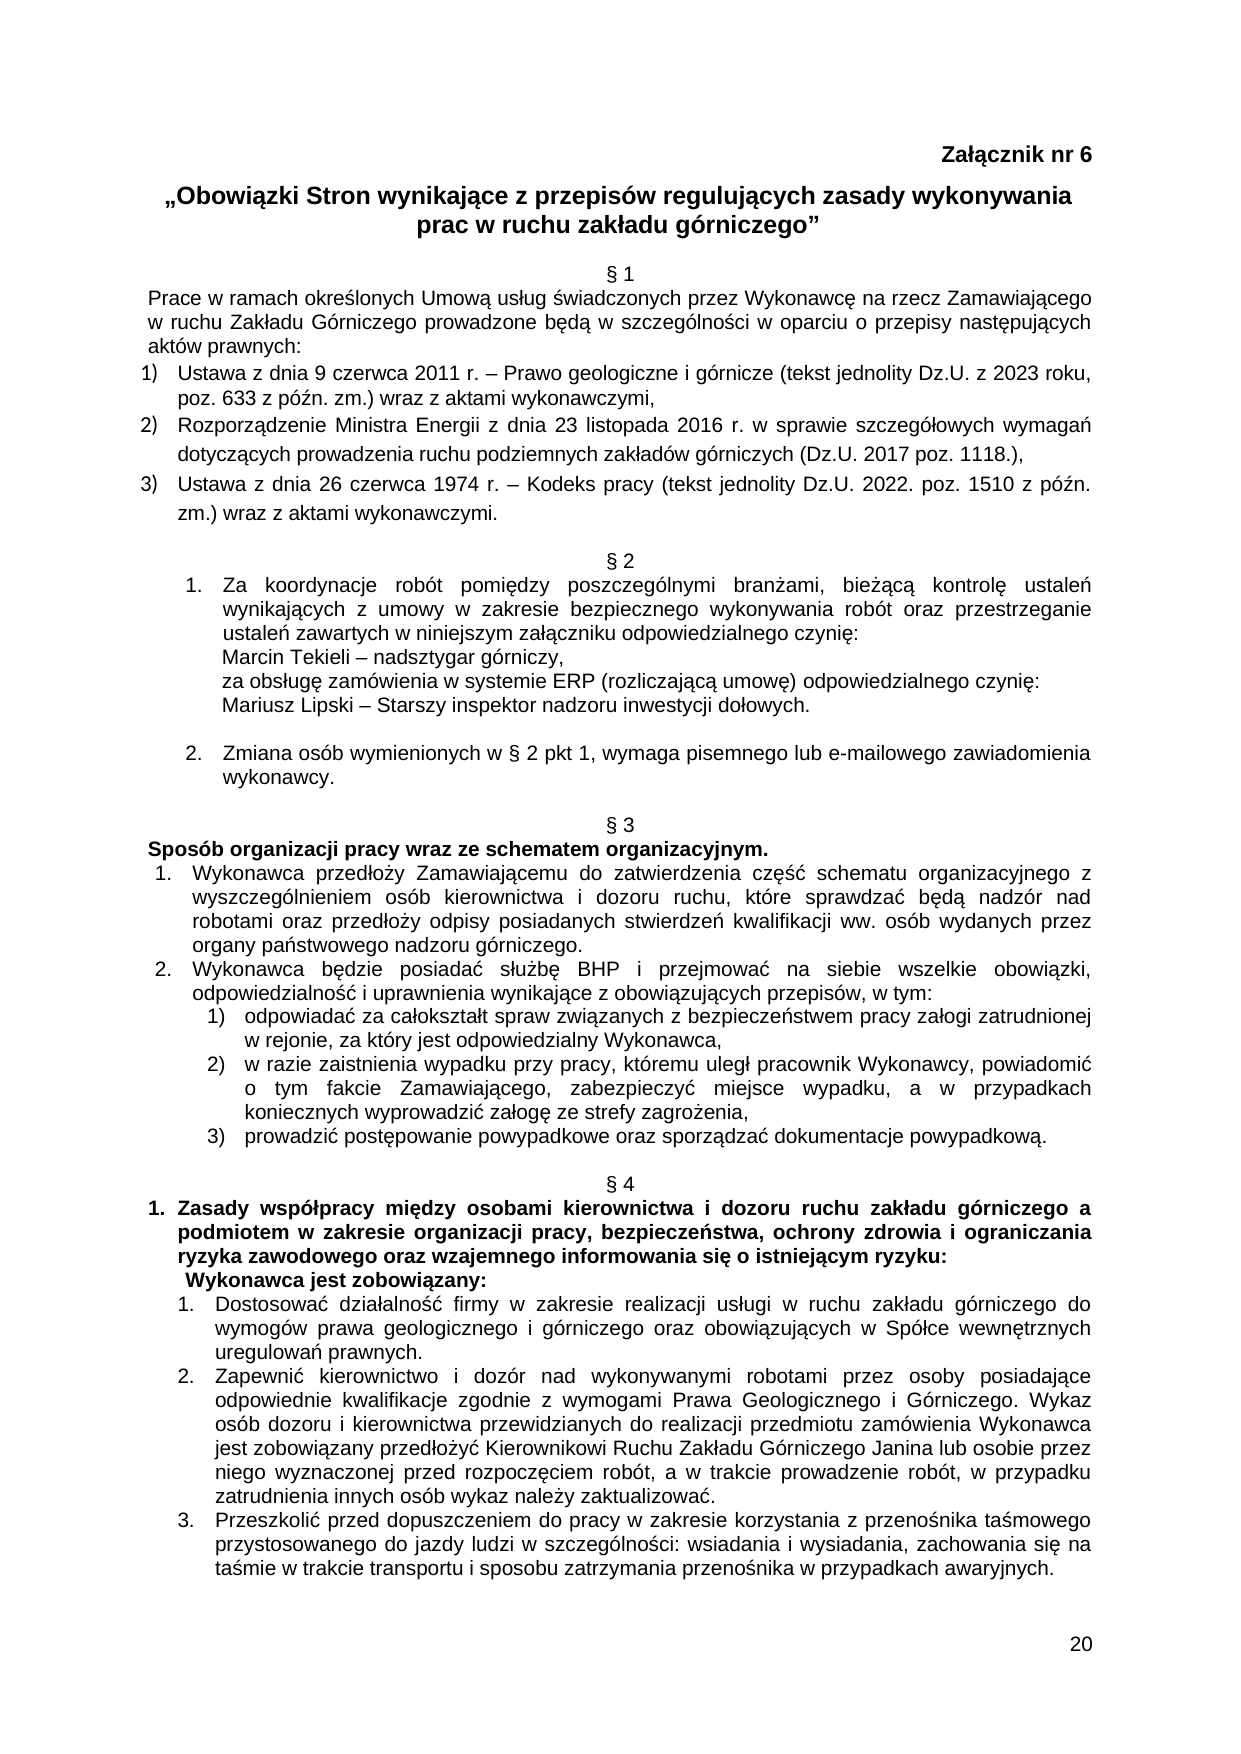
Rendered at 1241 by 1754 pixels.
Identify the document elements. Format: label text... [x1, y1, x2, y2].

list prowadzić postępowanie powypadkowe oraz sporządzać dokumentacje powypadkową. [207, 1124, 1092, 1148]
list Rozporządzenie Ministra Energii z dnia 23 listopada 2016 r. w sprawie szczegółowych wymagań dotyczących prowadzenia ruchu podziemnych zakładów górniczych (Dz.U. 2017 poz. 1118.), [140, 410, 1092, 466]
list Zmiana osób wymienionych w § 2 pkt 1, wymaga pisemnego lub e-mailowego zawiadomienia wykonawcy. [185, 741, 1092, 789]
list odpowiadać za całokształt spraw związanych z bezpieczeństwem pracy załogi zatrudnionej w rejonie, za który jest odpowiedzialny Wykonawca, [207, 1004, 1092, 1052]
list Wykonawca jest zobowiązany: [185, 1268, 1092, 1292]
text § 3 [148, 813, 1092, 837]
text § 4 [148, 1172, 1092, 1196]
text Sposób organizacji pracy wraz ze schematem organizacyjnym. [148, 837, 1092, 861]
text Marcin Tekieli – nadsztygar górniczy, [222, 645, 1092, 669]
list Wykonawca będzie posiadać służbę BHP i przejmować na siebie wszelkie obowiązki, odpowiedzialność i uprawnienia wynikające z obowiązujących przepisów, w tym: [154, 956, 1092, 1004]
list Ustawa z dnia 9 czerwca 2011 r. – Prawo geologiczne i górnicze (tekst jednolity Dz.U. z 2023 roku, poz. 633 z późn. zm.) wraz z aktami wykonawczymi, [140, 358, 1092, 410]
list Za koordynacje robót pomiędzy poszczególnymi branżami, bieżącą kontrolę ustaleń wynikających z umowy w zakresie bezpiecznego wykonywania robót oraz przestrzeganie ustaleń zawartych w niniejszym załączniku odpowiedzialnego czynię: [185, 573, 1092, 645]
list Zapewnić kierownictwo i dozór nad wykonywanymi robotami przez osoby posiadające odpowiednie kwalifikacje zgodnie z wymogami Prawa Geologicznego i Górniczego. Wykaz osób dozoru i kierownictwa przewidzianych do realizacji przedmiotu zamówienia Wykonawca jest zobowiązany przedłożyć Kierownikowi Ruchu Zakładu Górniczego Janina lub osobie przez niego wyznaczonej przed rozpoczęciem robót, a w trakcie prowadzenie robót, w przypadku zatrudnienia innych osób wykaz należy zaktualizować. [177, 1364, 1092, 1507]
text za obsługę zamówienia w systemie ERP (rozliczającą umowę) odpowiedzialnego czynię: [222, 669, 1092, 693]
list Wykonawca przedłoży Zamawiającemu do zatwierdzenia część schematu organizacyjnego z wyszczególnieniem osób kierownictwa i dozoru ruchu, które sprawdzać będą nadzór nad robotami oraz przedłoży odpisy posiadanych stwierdzeń kwalifikacji ww. osób wydanych przez organy państwowego nadzoru górniczego. [154, 861, 1092, 956]
text Załącznik nr 6 [148, 141, 1092, 168]
text Mariusz Lipski – Starszy inspektor nadzoru inwestycji dołowych. [222, 693, 1092, 717]
text § 1 [148, 262, 1092, 286]
list Przeszkolić przed dopuszczeniem do pracy w zakresie korzystania z przenośnika taśmowego przystosowanego do jazdy ludzi w szczególności: wsiadania i wysiadania, zachowania się na taśmie w trakcie transportu i sposobu zatrzymania przenośnika w przypadkach awaryjnych. [177, 1507, 1092, 1579]
text § 2 [148, 549, 1092, 573]
list Zasady współpracy między osobami kierownictwa i dozoru ruchu zakładu górniczego a podmiotem w zakresie organizacji pracy, bezpieczeństwa, ochrony zdrowia i ograniczania ryzyka zawodowego oraz wzajemnego informowania się o istniejącym ryzyku: [148, 1196, 1092, 1268]
list Ustawa z dnia 26 czerwca 1974 r. – Kodeks pracy (tekst jednolity Dz.U. 2022. poz. 1510 z późn. zm.) wraz z aktami wykonawczymi. [140, 469, 1092, 525]
list w razie zaistnienia wypadku przy pracy, któremu uległ pracownik Wykonawcy, powiadomić o tym fakcie Zamawiającego, zabezpieczyć miejsce wypadku, a w przypadkach koniecznych wyprowadzić załogę ze strefy zagrożenia, [207, 1052, 1092, 1124]
text Prace w ramach określonych Umową usług świadczonych przez Wykonawcę na rzecz Zamawiającego w ruchu Zakładu Górniczego prowadzone będą w szczególności w oparciu o przepisy następujących aktów prawnych: [148, 286, 1092, 358]
list Dostosować działalność firmy w zakresie realizacji usługi w ruchu zakładu górniczego do wymogów prawa geologicznego i górniczego oraz obowiązujących w Spółce wewnętrznych uregulowań prawnych. [177, 1292, 1092, 1364]
text „Obowiązki Stron wynikające z przepisów regulujących zasady wykonywania prac w ruchu zakładu górniczego” [148, 181, 1088, 238]
